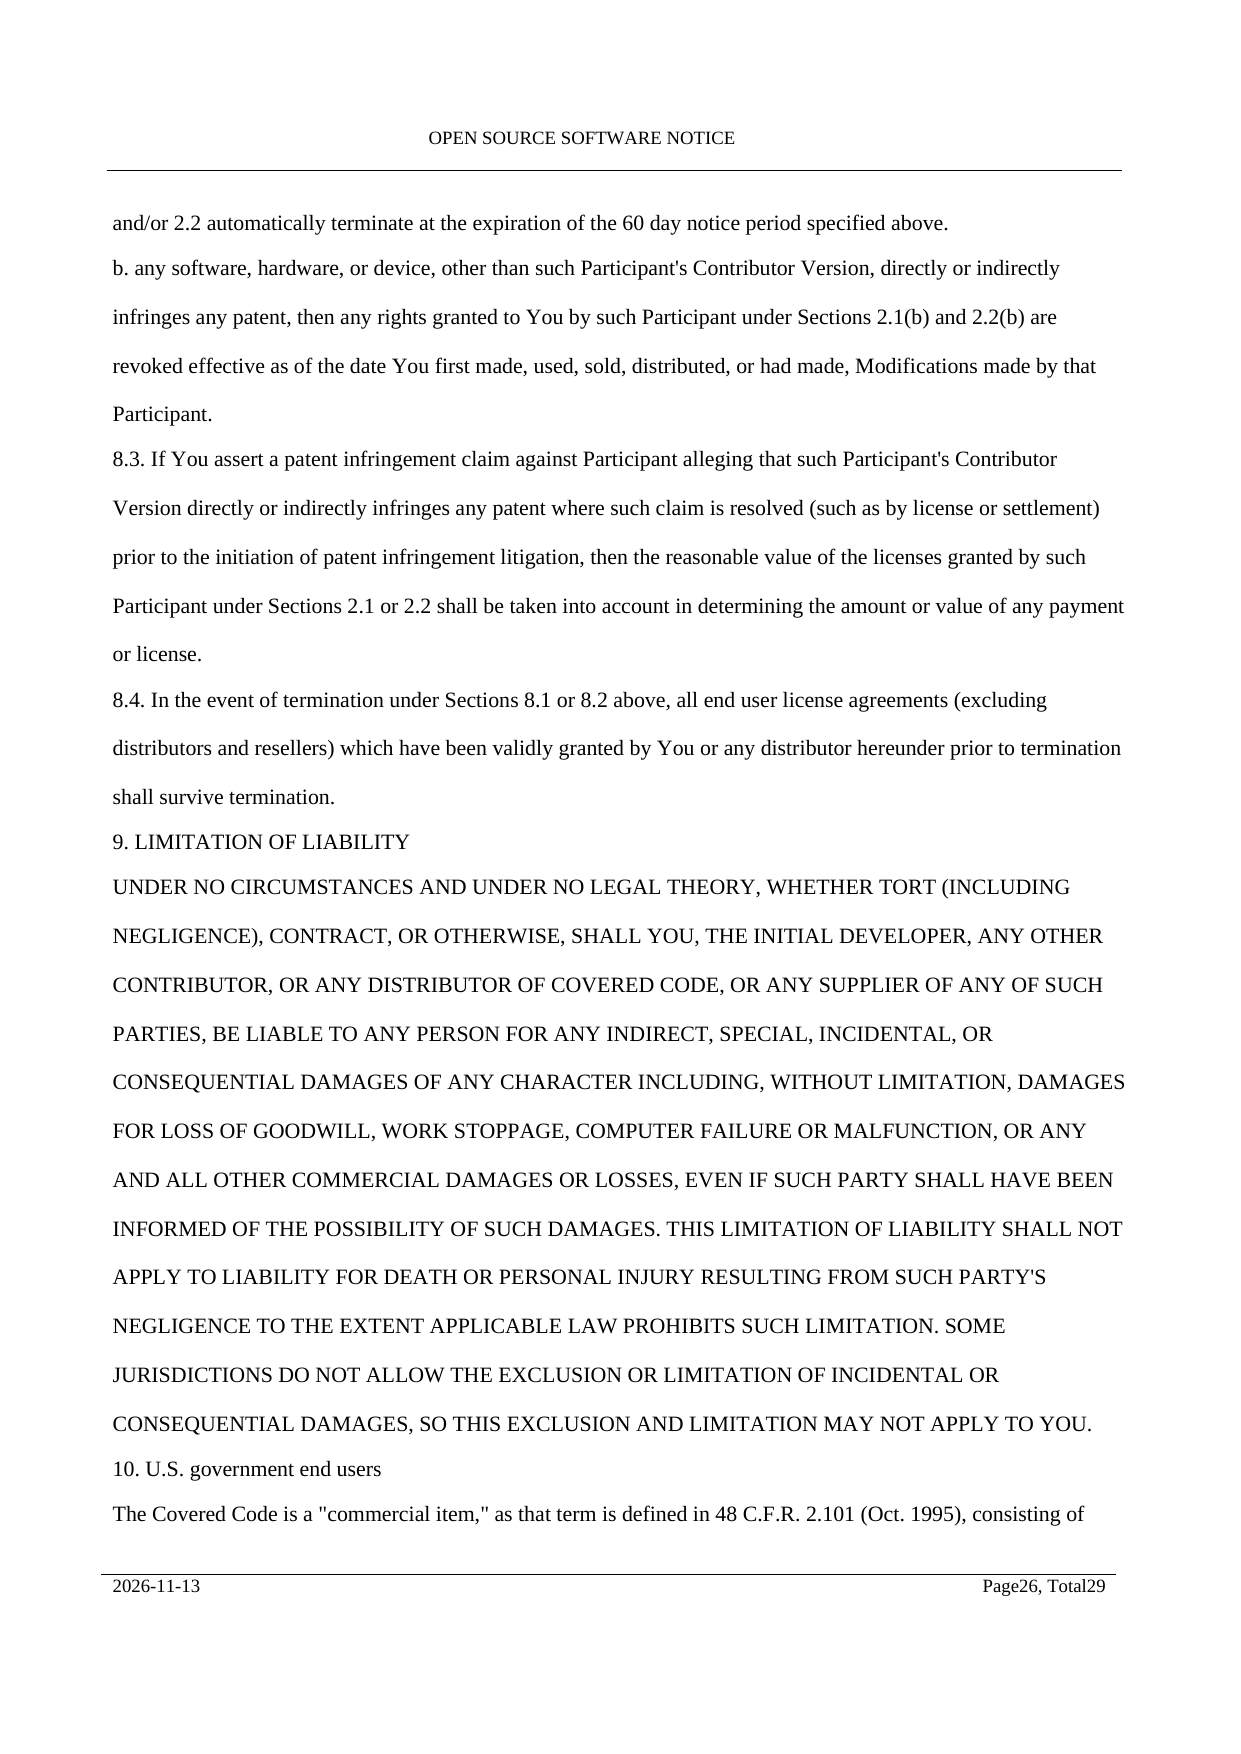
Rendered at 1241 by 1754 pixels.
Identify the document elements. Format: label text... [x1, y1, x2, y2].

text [112, 206, 1128, 239]
text 8.4. In the event of termination under Sections 8.1 or 8.2 above, all end user license agreements (excluding distributors and resellers) which have been validly granted by You or any distributor hereunder prior to termination shall survive termination. [112, 683, 1128, 813]
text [112, 1497, 1128, 1529]
text UNDER NO CIRCUMSTANCES AND UNDER NO LEGAL THEORY, WHETHER TORT (INCLUDING NEGLIGENCE), CONTRACT, OR OTHERWISE, SHALL YOU, THE INITIAL DEVELOPER, ANY OTHER CONTRIBUTOR, OR ANY DISTRIBUTOR OF COVERED CODE, OR ANY SUPPLIER OF ANY OF SUCH PARTIES, BE LIABLE TO ANY PERSON FOR ANY INDIRECT, SPECIAL, INCIDENTAL, OR CONSEQUENTIAL DAMAGES OF ANY CHARACTER INCLUDING, WITHOUT LIMITATION, DAMAGES FOR LOSS OF GOODWILL, WORK STOPPAGE, COMPUTER FAILURE OR MALFUNCTION, OR ANY AND ALL OTHER COMMERCIAL DAMAGES OR LOSSES, EVEN IF SUCH PARTY SHALL HAVE BEEN INFORMED OF THE POSSIBILITY OF SUCH DAMAGES. THIS LIMITATION OF LIABILITY SHALL NOT APPLY TO LIABILITY FOR DEATH OR PERSONAL INJURY RESULTING FROM SUCH PARTY'S NEGLIGENCE TO THE EXTENT APPLICABLE LAW PROHIBITS SUCH LIMITATION. SOME JURISDICTIONS DO NOT ALLOW THE EXCLUSION OR LIMITATION OF INCIDENTAL OR CONSEQUENTIAL DAMAGES, SO THIS EXCLUSION AND LIMITATION MAY NOT APPLY TO YOU. [112, 871, 1128, 1439]
text 9. LIMITATION OF LIABILITY [112, 826, 1128, 858]
text b. any software, hardware, or device, other than such Participant's Contributor Version, directly or indirectly infringes any patent, then any rights granted to You by such Participant under Sections 2.1(b) and 2.2(b) are revoked effective as of the date You first made, used, sold, distributed, or had made, Modifications made by that Participant. [112, 251, 1128, 430]
text 8.3. If You assert a patent infringement claim against Participant alleging that such Participant's Contributor Version directly or indirectly infringes any patent where such claim is resolved (such as by license or settlement) prior to the initiation of patent infringement litigation, then the reasonable value of the licenses granted by such Participant under Sections 2.1 or 2.2 shall be taken into account in determining the amount or value of any payment or license. [112, 443, 1128, 670]
text 10. U.S. government end users [112, 1452, 1128, 1484]
